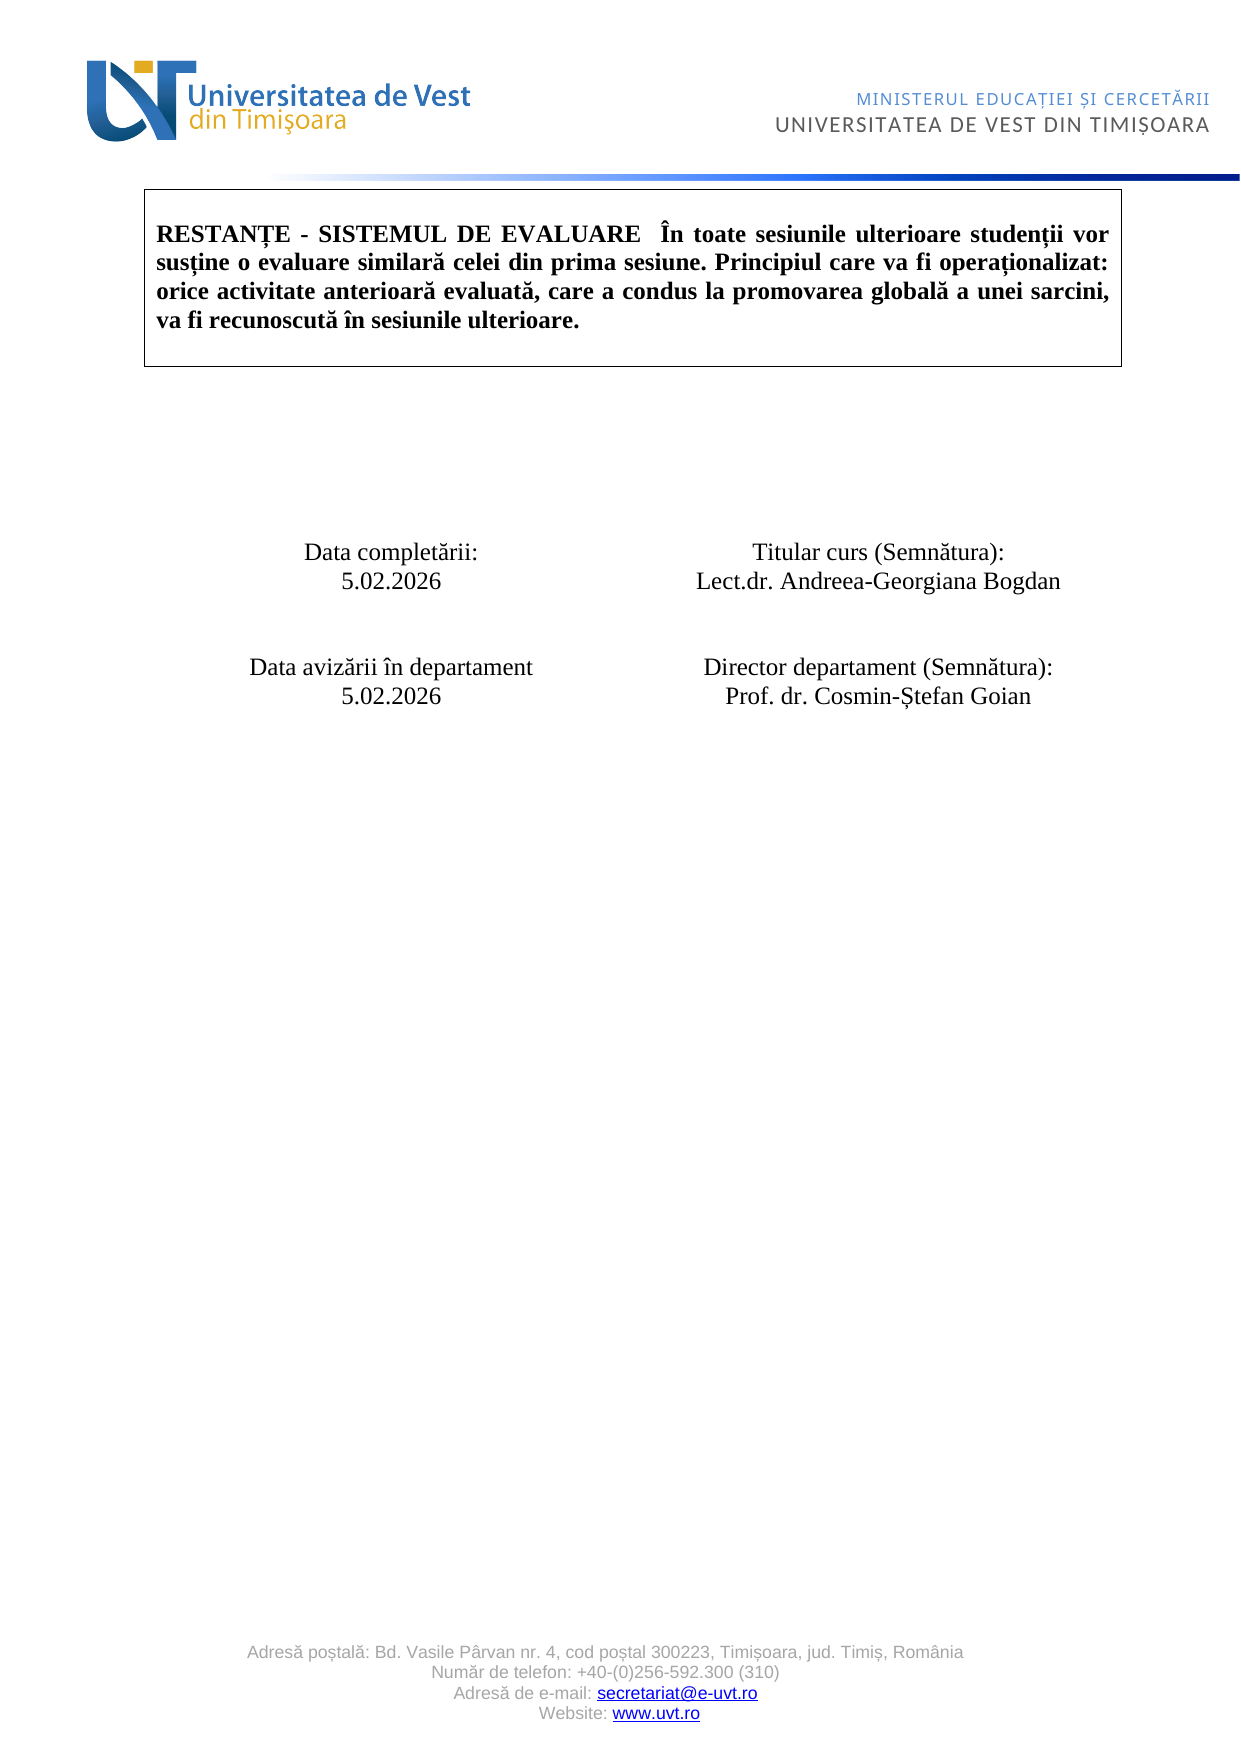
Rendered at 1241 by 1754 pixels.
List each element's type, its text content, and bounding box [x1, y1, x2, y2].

picture [75, 30, 482, 171]
table_cell Director departament (Semnătura): Prof. dr. Cosmin-Ștefan Goian [635, 652, 1122, 710]
table_cell RESTANȚE - SISTEMUL DE EVALUARE În toate sesiunile ulterioare studenții vor susține o evaluare similară celei din prima sesiune. Principiul care va fi operaționalizat: orice activitate anterioară evaluată, care a condus la promovarea globală a unei sarcini, va fi recunoscută în sesiunile ulterioare. [145, 190, 1121, 366]
table_header Titular curs (Semnătura): Lect.dr. Andreea-Georgiana Bogdan [635, 394, 1122, 652]
table_header Data completării: 5.02.2026 [148, 394, 634, 652]
table_cell Data avizării în departament 5.02.2026 [148, 652, 634, 710]
picture [266, 174, 1240, 181]
